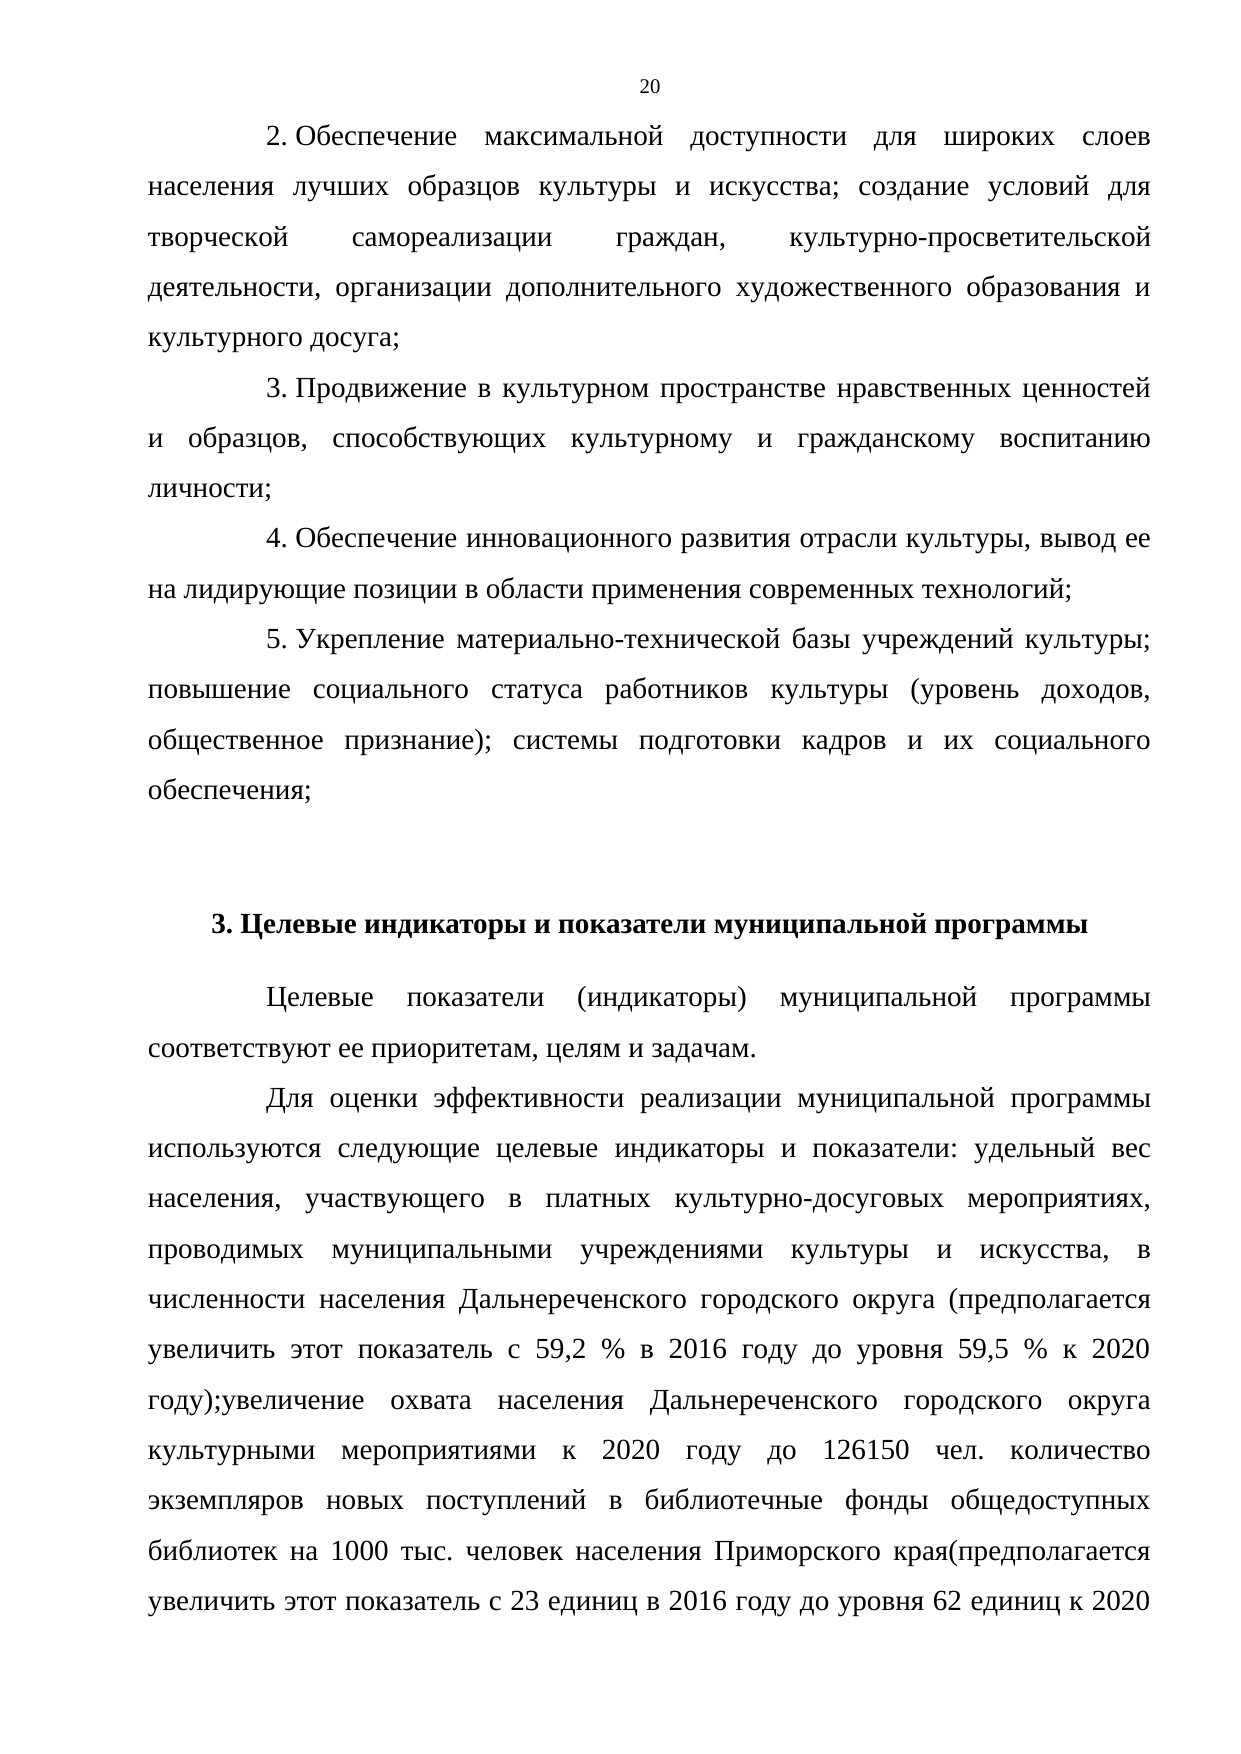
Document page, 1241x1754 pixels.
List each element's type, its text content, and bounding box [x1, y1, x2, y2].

list Укрепление материально-технической базы учреждений культуры; повышение социального статуса работников культуры (уровень доходов, общественное признание); системы подготовки кадров и их социального обеспечения; [148, 621, 1152, 806]
list Обеспечение максимальной доступности для широких слоев населения лучших образцов культуры и искусства; создание условий для творческой самореализации граждан, культурно-просветительской деятельности, организации дополнительного художественного образования и культурного досуга; [148, 118, 1152, 353]
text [148, 1080, 1152, 1617]
list Обеспечение инновационного развития отрасли культуры, вывод ее на лидирующие позиции в области применения современных технологий; [148, 521, 1152, 604]
list Продвижение в культурном пространстве нравственных ценностей и образцов, способствующих культурному и гражданскому воспитанию личности; [148, 370, 1152, 504]
subtitle 3. Целевые индикаторы и показатели муниципальной программы [148, 906, 1152, 939]
text Целевые показатели (индикаторы) муниципальной программы соответствуют ее приоритетам, целям и задачам. [148, 979, 1152, 1063]
